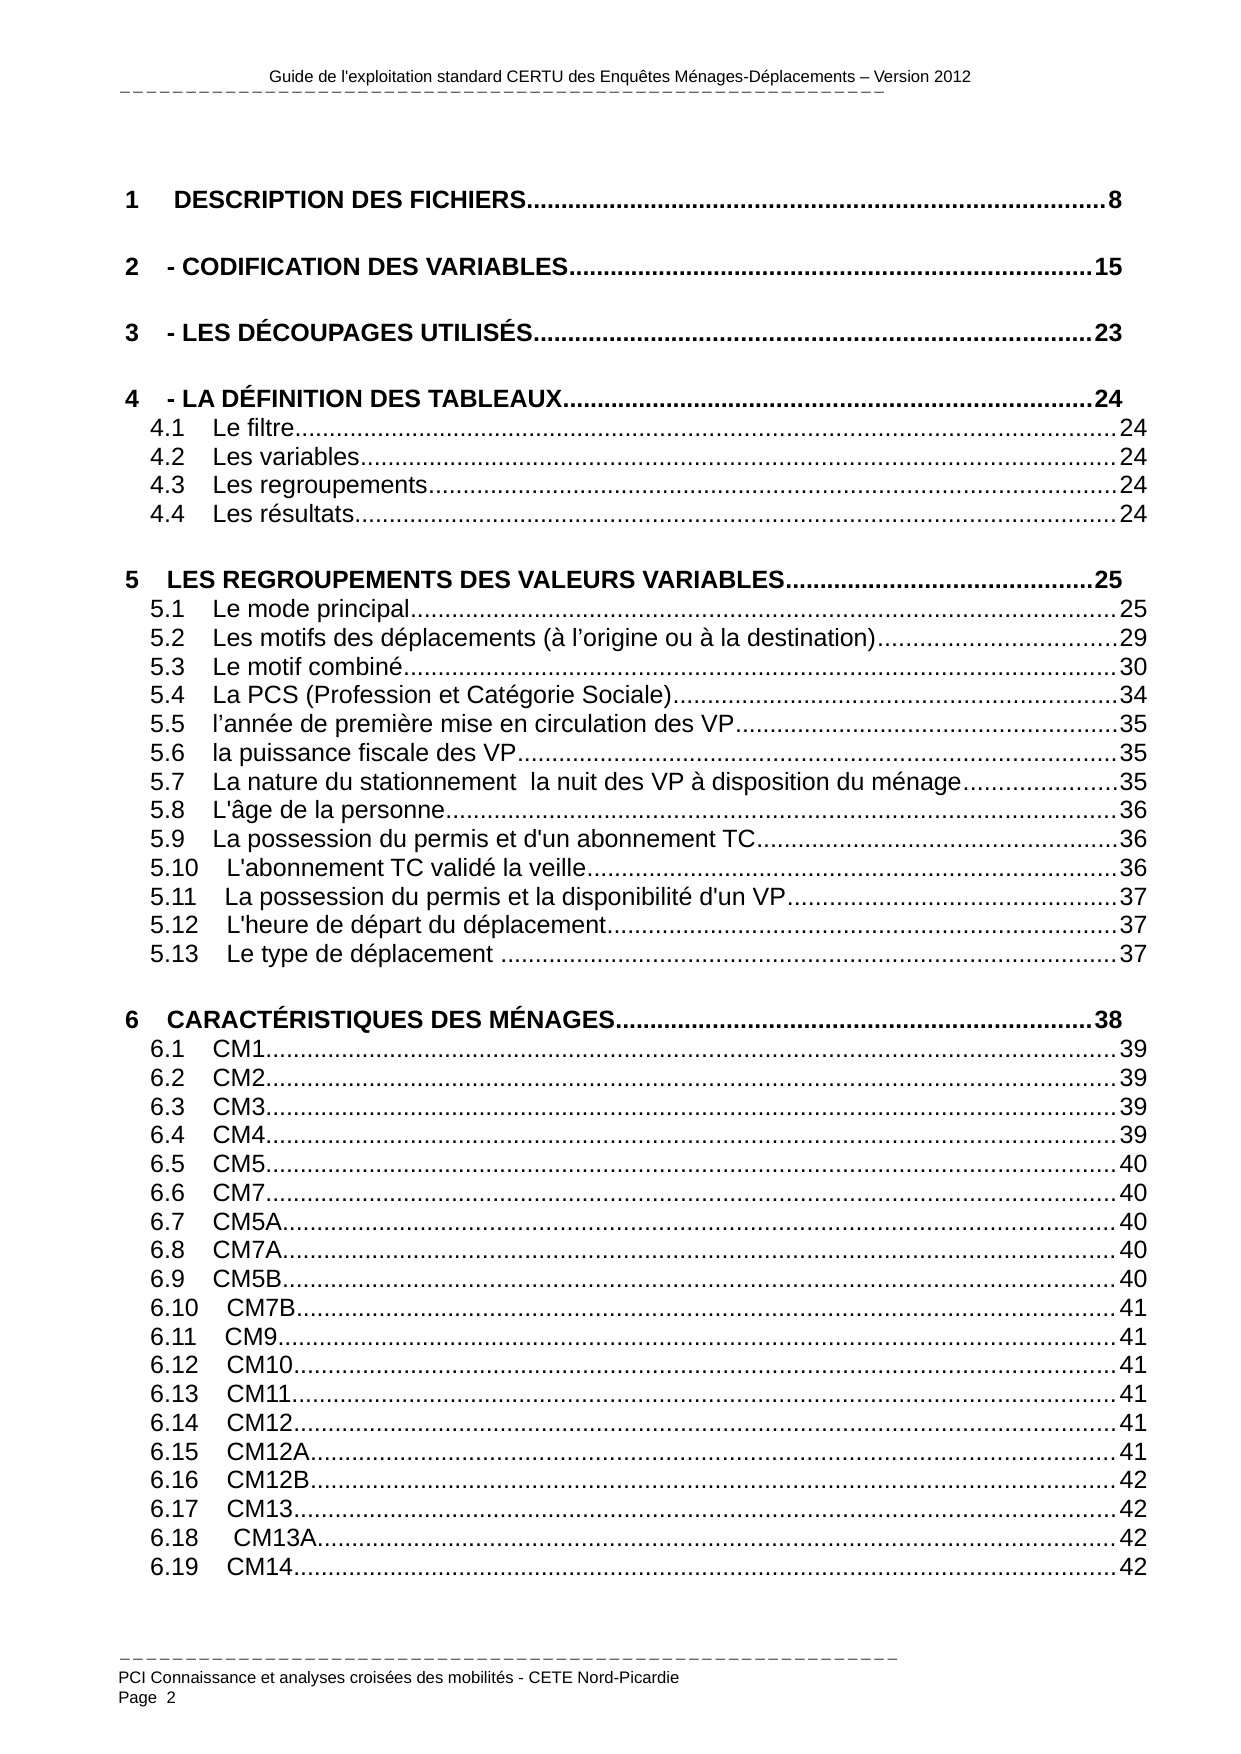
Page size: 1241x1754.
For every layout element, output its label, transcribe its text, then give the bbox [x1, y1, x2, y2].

text 5.2 Les motifs des déplacements (à l’origine ou à la destination) 29 [143, 623, 1122, 651]
text 3 - Les découpages utilisés 23 [118, 318, 1122, 346]
text 5.3 Le motif combiné 30 [143, 651, 1122, 680]
text 5.10 L'abonnement TC validé la veille 36 [143, 853, 1122, 881]
text 6.11 CM9 41 [143, 1321, 1122, 1350]
text 6.6 CM7 40 [143, 1178, 1122, 1206]
text 5.1 Le mode principal 25 [143, 594, 1122, 623]
text 2 - Codification des variables 15 [118, 251, 1122, 280]
text 6.9 CM5B 40 [143, 1264, 1122, 1293]
text 6.14 CM12 41 [143, 1408, 1122, 1436]
text 5.11 La possession du permis et la disponibilité d'un VP 37 [143, 881, 1122, 910]
text 4 - La définition des tableaux 24 [118, 384, 1122, 413]
text 6.4 CM4 39 [143, 1120, 1122, 1149]
text 6.19 CM14 42 [143, 1551, 1122, 1580]
text 4.3 Les regroupements 24 [143, 470, 1122, 499]
text 6.17 CM13 42 [143, 1494, 1122, 1523]
text 6 Caractéristiques des ménages 38 [118, 1005, 1122, 1034]
text 5.4 La PCS (Profession et Catégorie Sociale) 34 [143, 680, 1122, 709]
text 5.8 L'âge de la personne 36 [143, 795, 1122, 824]
text 5 Les regroupements des valeurs variables 25 [118, 565, 1122, 594]
text 6.15 CM12A 41 [143, 1436, 1122, 1465]
text 5.7 La nature du stationnement la nuit des VP à disposition du ménage 35 [143, 766, 1122, 795]
text 6.8 CM7A 40 [143, 1235, 1122, 1264]
text 4.1 Le filtre 24 [143, 413, 1122, 441]
text 6.7 CM5A 40 [143, 1206, 1122, 1235]
text 5.9 La possession du permis et d'un abonnement TC 36 [143, 824, 1122, 853]
text 5.12 L'heure de départ du déplacement 37 [143, 910, 1122, 939]
text 1 Description des fichiers 8 [118, 185, 1122, 214]
text 6.3 CM3 39 [143, 1091, 1122, 1120]
text 6.5 CM5 40 [143, 1149, 1122, 1178]
text 4.2 Les variables 24 [143, 441, 1122, 470]
text 6.1 CM1 39 [143, 1034, 1122, 1063]
text 6.16 CM12B 42 [143, 1465, 1122, 1494]
text 5.13 Le type de déplacement 37 [143, 939, 1122, 968]
text 6.18 CM13A 42 [143, 1523, 1122, 1551]
text 6.2 CM2 39 [143, 1063, 1122, 1091]
text 5.6 la puissance fiscale des VP 35 [143, 738, 1122, 766]
text 6.13 CM11 41 [143, 1379, 1122, 1408]
text 6.12 CM10 41 [143, 1350, 1122, 1379]
text 5.5 l’année de première mise en circulation des VP 35 [143, 709, 1122, 738]
text 4.4 Les résultats 24 [143, 499, 1122, 528]
text 6.10 CM7B 41 [143, 1293, 1122, 1321]
